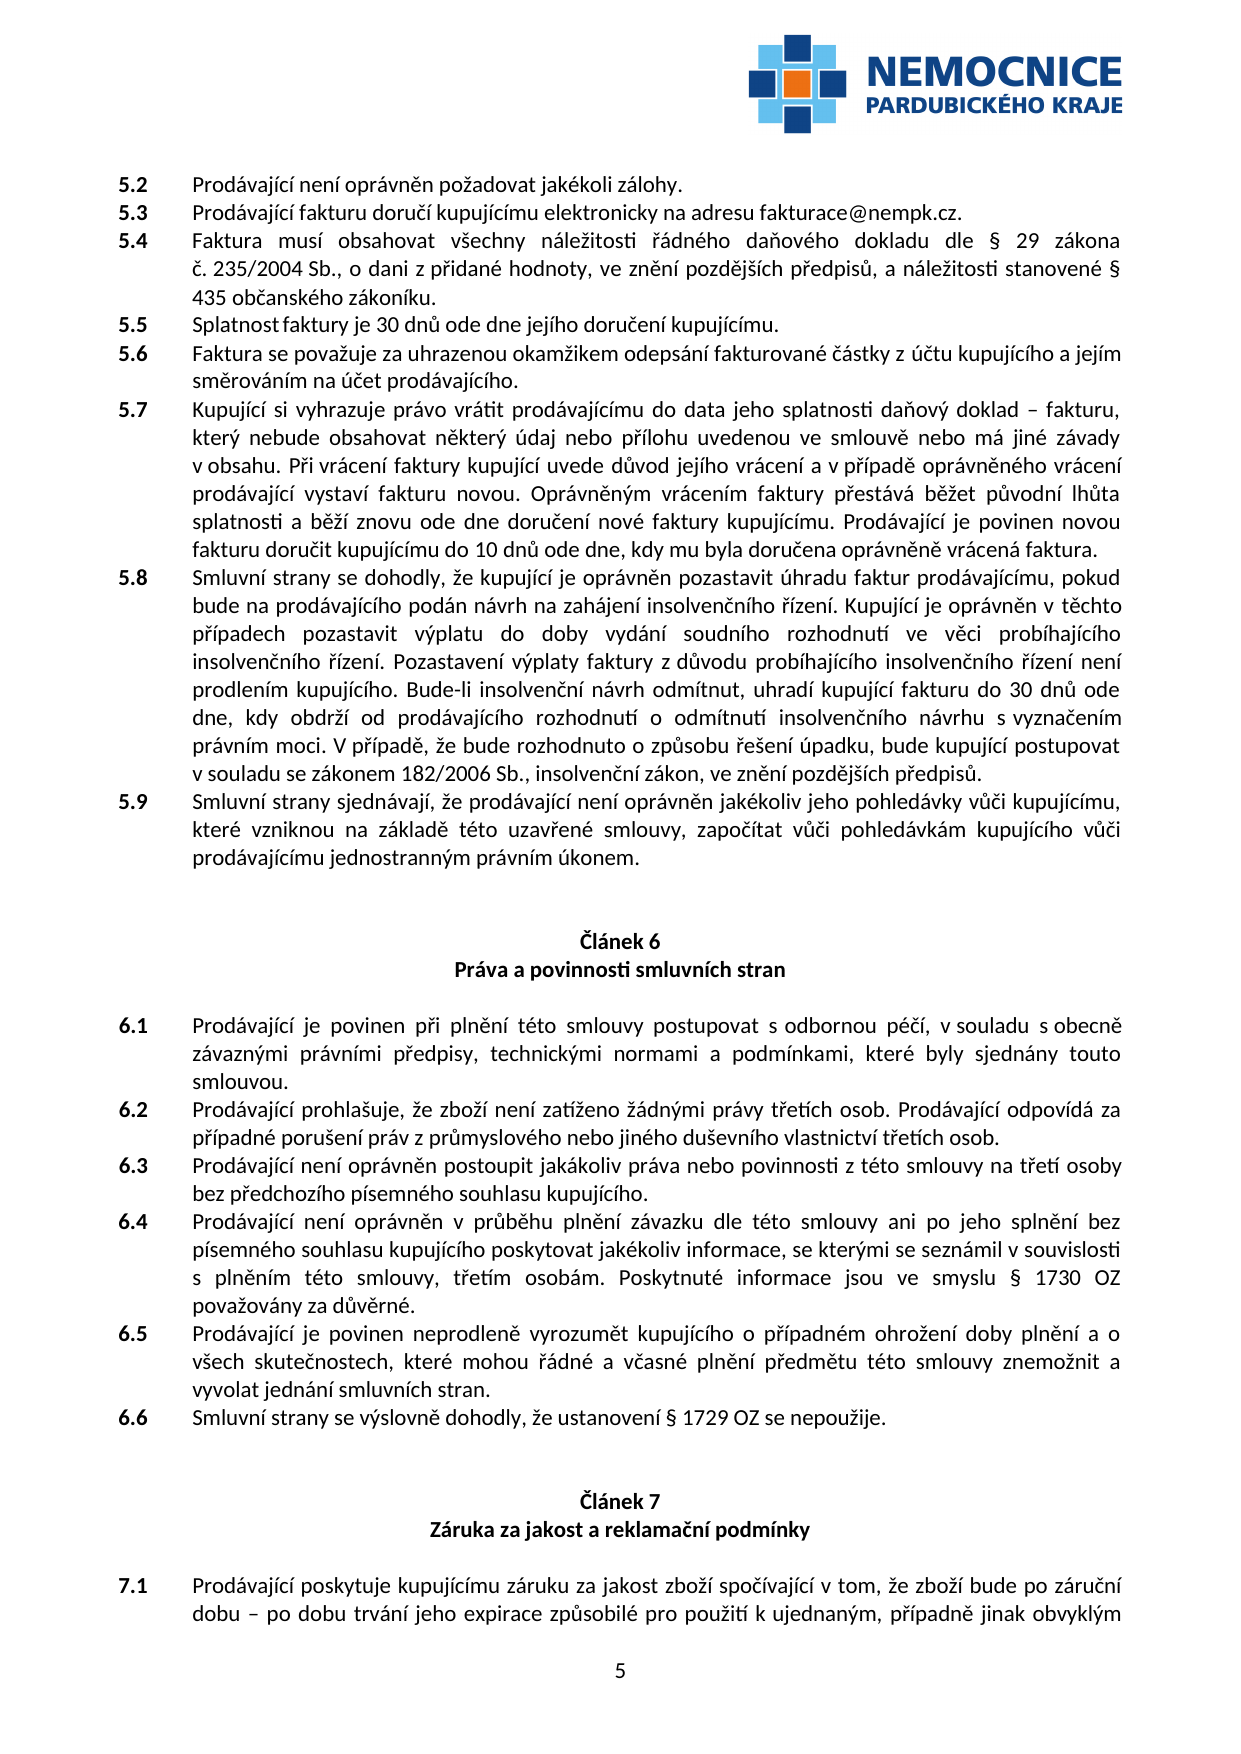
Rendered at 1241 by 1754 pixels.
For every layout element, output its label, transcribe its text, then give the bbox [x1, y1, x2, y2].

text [118, 1572, 1122, 1628]
text 6.6 Smluvní strany se výslovně dohodly, že ustanovení § 1729 OZ se nepoužije. [118, 1403, 1122, 1431]
text 5.3 Prodávající fakturu doručí kupujícímu elektronicky na adresu fakturace@nempk.cz. [118, 198, 1122, 227]
text 6.1 Prodávající je povinen při plnění této smlouvy postupovat s odbornou péčí, v souladu s obecně závaznými právními předpisy, technickými normami a podmínkami, které byly sjednány touto smlouvou. [118, 1011, 1122, 1095]
text 6.5 Prodávající je povinen neprodleně vyrozumět kupujícího o případném ohrožení doby plnění a o všech skutečnostech, které mohou řádné a včasné plnění předmětu této smlouvy znemožnit a vyvolat jednání smluvních stran. [118, 1319, 1122, 1403]
text Článek 7 [118, 1487, 1122, 1516]
text Práva a povinnosti smluvních stran [118, 955, 1122, 983]
text 5.5 Splatnost faktury je 30 dnů ode dne jejího doručení kupujícímu. [118, 311, 1122, 339]
text 5.9 Smluvní strany sjednávají, že prodávající není oprávněn jakékoliv jeho pohledávky vůči kupujícímu, které vzniknou na základě této uzavřené smlouvy, započítat vůči pohledávkám kupujícího vůči prodávajícímu jednostranným právním úkonem. [118, 787, 1122, 871]
text Článek 6 [118, 927, 1122, 955]
text 5.2 Prodávající není oprávněn požadovat jakékoli zálohy. [118, 171, 1122, 198]
text 6.3 Prodávající není oprávněn postoupit jakákoliv práva nebo povinnosti z této smlouvy na třetí osoby bez předchozího písemného souhlasu kupujícího. [118, 1151, 1122, 1207]
text 6.2 Prodávající prohlašuje, že zboží není zatíženo žádnými právy třetích osob. Prodávající odpovídá za případné porušení práv z průmyslového nebo jiného duševního vlastnictví třetích osob. [118, 1095, 1122, 1151]
text 5.4 Faktura musí obsahovat všechny náležitosti řádného daňového dokladu dle § 29 zákona č. 235/2004 Sb., o dani z přidané hodnoty, ve znění pozdějších předpisů, a náležitosti stanovené § 435 občanského zákoníku. [118, 227, 1122, 311]
text 5.6 Faktura se považuje za uhrazenou okamžikem odepsání fakturované částky z účtu kupujícího a jejím směrováním na účet prodávajícího. [118, 339, 1122, 395]
picture [747, 33, 1123, 135]
text 6.4 Prodávající není oprávněn v průběhu plnění závazku dle této smlouvy ani po jeho splnění bez písemného souhlasu kupujícího poskytovat jakékoliv informace, se kterými se seznámil v souvislosti s plněním této smlouvy, třetím osobám. Poskytnuté informace jsou ve smyslu § 1730 OZ považovány za důvěrné. [118, 1207, 1122, 1319]
text Záruka za jakost a reklamační podmínky [118, 1516, 1122, 1543]
text 5.8 Smluvní strany se dohodly, že kupující je oprávněn pozastavit úhradu faktur prodávajícímu, pokud bude na prodávajícího podán návrh na zahájení insolvenčního řízení. Kupující je oprávněn v těchto případech pozastavit výplatu do doby vydání soudního rozhodnutí ve věci probíhajícího insolvenčního řízení. Pozastavení výplaty faktury z důvodu probíhajícího insolvenčního řízení není prodlením kupujícího. Bude-li insolvenční návrh odmítnut, uhradí kupující fakturu do 30 dnů ode dne, kdy obdrží od prodávajícího rozhodnutí o odmítnutí insolvenčního návrhu s vyznačením právním moci. V případě, že bude rozhodnuto o způsobu řešení úpadku, bude kupující postupovat v souladu se zákonem 182/2006 Sb., insolvenční zákon, ve znění pozdějších předpisů. [118, 563, 1122, 787]
text 5.7 Kupující si vyhrazuje právo vrátit prodávajícímu do data jeho splatnosti daňový doklad – fakturu, který nebude obsahovat některý údaj nebo přílohu uvedenou ve smlouvě nebo má jiné závady v obsahu. Při vrácení faktury kupující uvede důvod jejího vrácení a v případě oprávněného vrácení prodávající vystaví fakturu novou. Oprávněným vrácením faktury přestává běžet původní lhůta splatnosti a běží znovu ode dne doručení nové faktury kupujícímu. Prodávající je povinen novou fakturu doručit kupujícímu do 10 dnů ode dne, kdy mu byla doručena oprávněně vrácená faktura. [118, 395, 1122, 563]
